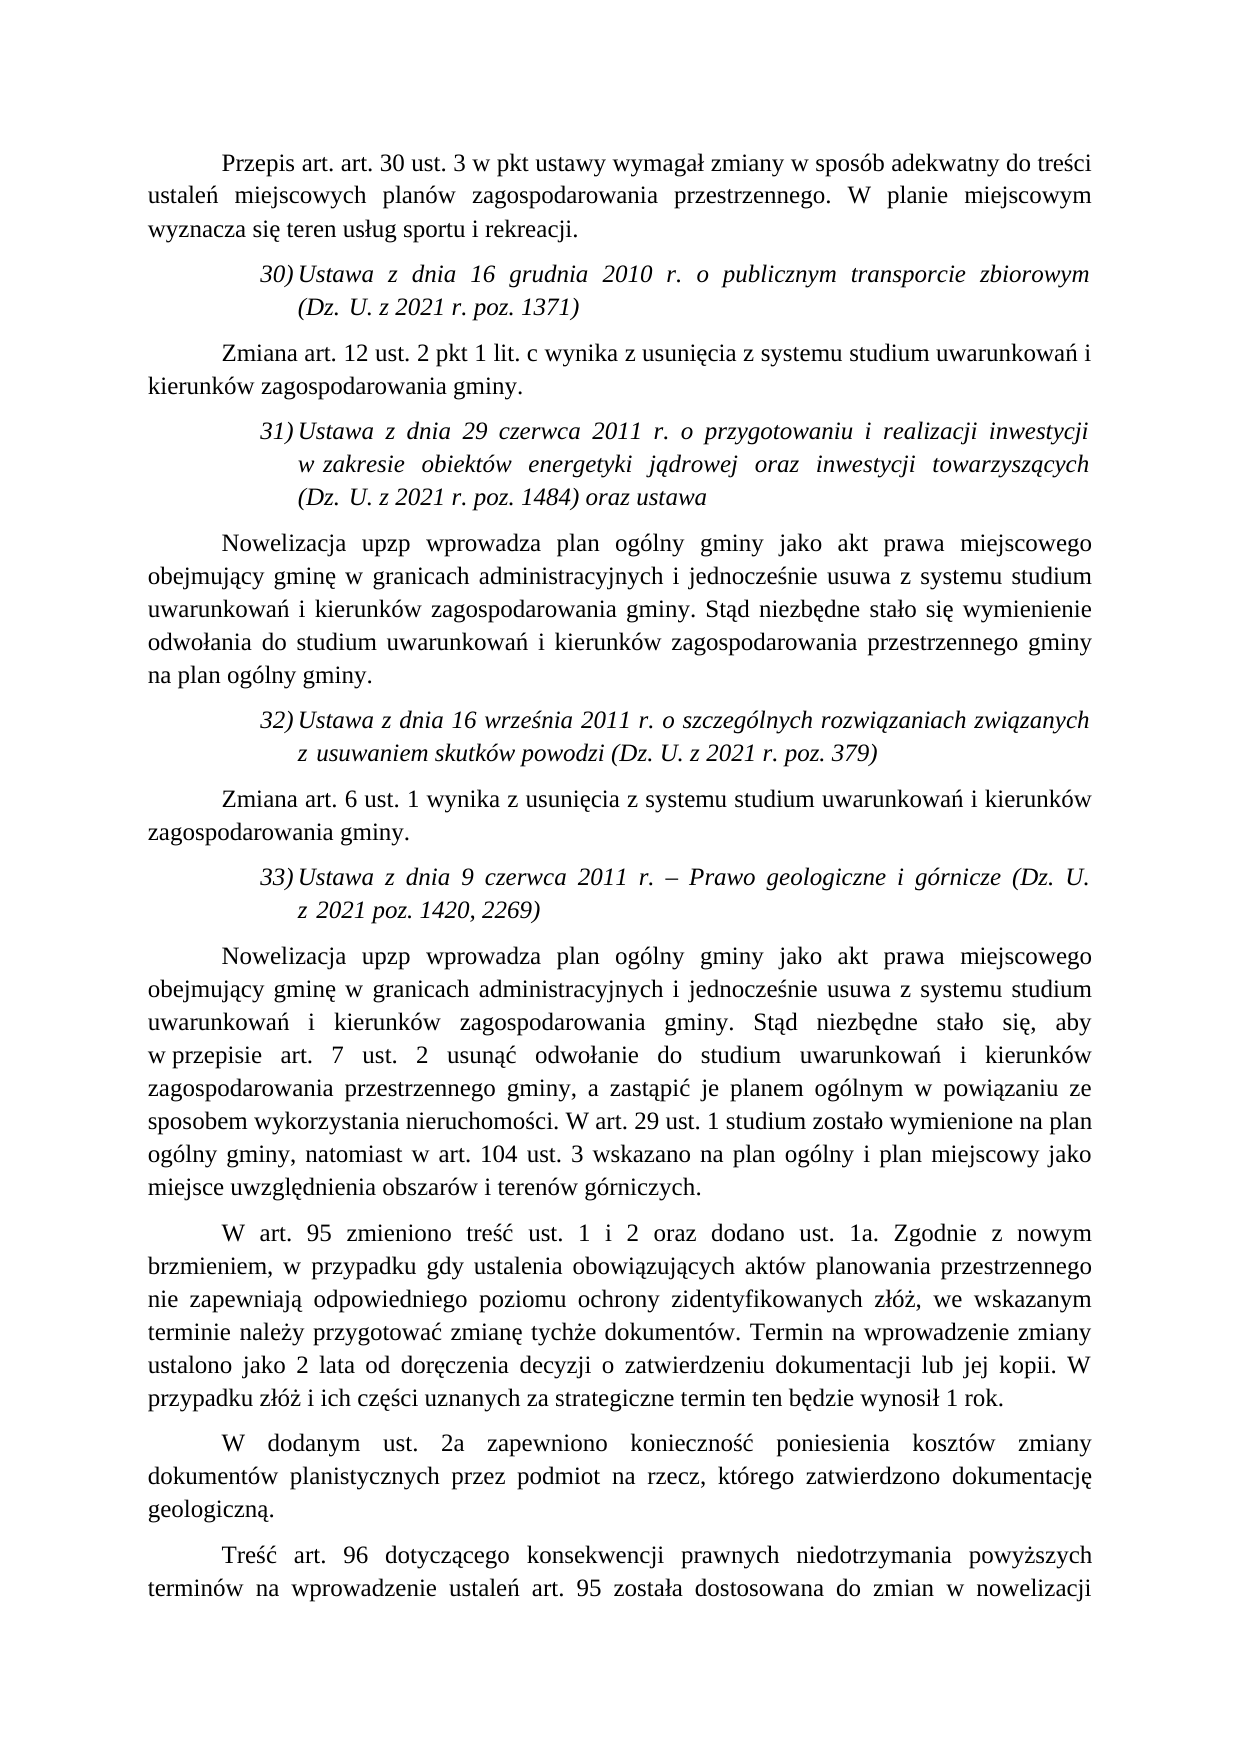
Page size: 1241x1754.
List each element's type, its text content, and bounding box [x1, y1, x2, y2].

text Nowelizacja upzp wprowadza plan ogólny gminy jako akt prawa miejscowego obejmujący gminę w granicach administracyjnych i jednocześnie usuwa z systemu studium uwarunkowań i kierunków zagospodarowania gminy. Stąd niezbędne stało się wymienienie odwołania do studium uwarunkowań i kierunków zagospodarowania przestrzennego gminy na plan ogólny gminy. [148, 528, 1093, 689]
text W art. 95 zmieniono treść ust. 1 i 2 oraz dodano ust. 1a. Zgodnie z nowym brzmieniem, w przypadku gdy ustalenia obowiązujących aktów planowania przestrzennego nie zapewniają odpowiedniego poziomu ochrony zidentyfikowanych złóż, we wskazanym terminie należy przygotować zmianę tychże dokumentów. Termin na wprowadzenie zmiany ustalono jako 2 lata od doręczenia decyzji o zatwierdzeniu dokumentacji lub jej kopii. W przypadku złóż i ich części uznanych za strategiczne termin ten będzie wynosił 1 rok. [148, 1218, 1093, 1412]
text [148, 1540, 1093, 1602]
text Nowelizacja upzp wprowadza plan ogólny gminy jako akt prawa miejscowego obejmujący gminę w granicach administracyjnych i jednocześnie usuwa z systemu studium uwarunkowań i kierunków zagospodarowania gminy. Stąd niezbędne stało się, aby w przepisie art. 7 ust. 2 usunąć odwołanie do studium uwarunkowań i kierunków zagospodarowania przestrzennego gminy, a zastąpić je planem ogólnym w powiązaniu ze sposobem wykorzystania nieruchomości. W art. 29 ust. 1 studium zostało wymienione na plan ogólny gminy, natomiast w art. 104 ust. 3 wskazano na plan ogólny i plan miejscowy jako miejsce uwzględnienia obszarów i terenów górniczych. [148, 941, 1093, 1201]
text Przepis art. art. 30 ust. 3 w pkt ustawy wymagał zmiany w sposób adekwatny do treści ustaleń miejscowych planów zagospodarowania przestrzennego. W planie miejscowym wyznacza się teren usług sportu i rekreacji. [148, 148, 1093, 242]
text Zmiana art. 6 ust. 1 wynika z usunięcia z systemu studium uwarunkowań i kierunków zagospodarowania gminy. [148, 784, 1093, 846]
subtitle Ustawa z dnia 29 czerwca 2011 r. o przygotowaniu i realizacji inwestycji w zakresie obiektów energetyki jądrowej oraz inwestycji towarzyszących (Dz. U. z 2021 r. poz. 1484) oraz ustawa [260, 416, 1093, 511]
text Zmiana art. 12 ust. 2 pkt 1 lit. c wynika z usunięcia z systemu studium uwarunkowań i kierunków zagospodarowania gminy. [148, 338, 1093, 399]
subtitle Ustawa z dnia 9 czerwca 2011 r. – Prawo geologiczne i górnicze (Dz. U. z 2021 poz. 1420, 2269) [260, 862, 1093, 924]
subtitle Ustawa z dnia 16 grudnia 2010 r. o publicznym transporcie zbiorowym (Dz. U. z 2021 r. poz. 1371) [260, 259, 1093, 321]
text W dodanym ust. 2a zapewniono konieczność poniesienia kosztów zmiany dokumentów planistycznych przez podmiot na rzecz, którego zatwierdzono dokumentację geologiczną. [148, 1428, 1093, 1523]
subtitle Ustawa z dnia 16 września 2011 r. o szczególnych rozwiązaniach związanych z usuwaniem skutków powodzi (Dz. U. z 2021 r. poz. 379) [260, 705, 1093, 767]
